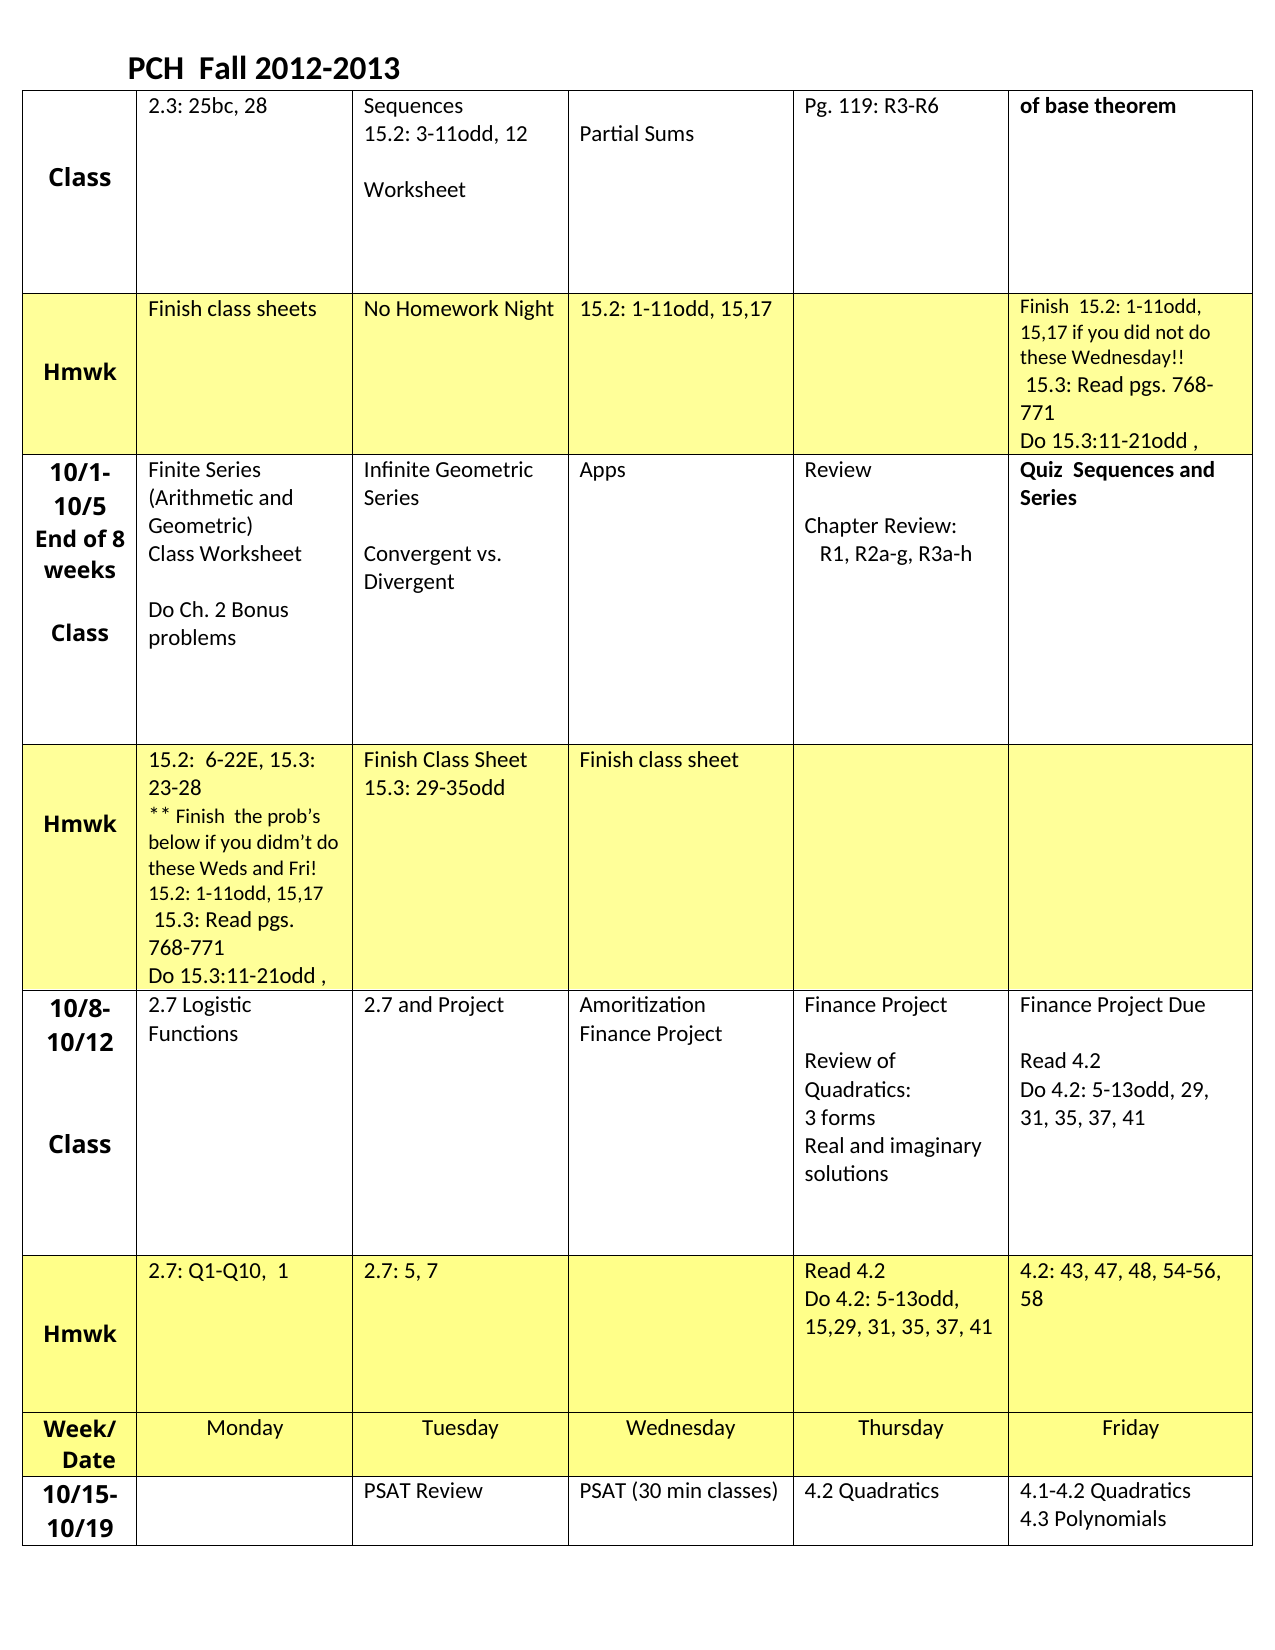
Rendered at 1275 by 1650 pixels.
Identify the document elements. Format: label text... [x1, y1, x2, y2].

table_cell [569, 1477, 793, 1545]
table_cell Thursday [794, 1413, 1008, 1476]
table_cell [1009, 1477, 1252, 1545]
table_cell Amoritization Finance Project [569, 991, 793, 1255]
table_cell 10/15-10/19 Class [23, 1477, 136, 1545]
table_cell Finish 15.2: 1-11odd, 15,17 if you did not do these Wednesday!! 15.3: Read pgs. 768-771 Do 15.3:11-21odd , [1009, 294, 1252, 454]
table_cell 9/24-9/28 Class [23, 91, 136, 293]
table_cell Quiz Sequences and Series [1009, 455, 1252, 744]
table_cell Wednesday [569, 1413, 793, 1476]
table_cell Finish class sheets [137, 294, 352, 454]
table_cell 2.7 Logistic Functions [137, 991, 352, 1255]
table_cell 10/1-10/5 End of 8 weeks Class [23, 455, 136, 744]
table_cell Finance Project Due Read 4.2 Do 4.2: 5-13odd, 29, 31, 35, 37, 41 [1009, 991, 1252, 1255]
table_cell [794, 1477, 1008, 1545]
table_cell Finish Class Sheet 15.3: 29-35odd [353, 745, 568, 989]
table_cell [137, 91, 352, 293]
table_cell 15.2: 6-22E, 15.3: 23-28 ** Finish the prob’s below if you didm’t do these Weds and Fri! 15.2: 1-11odd, 15,17 15.3: Read pgs. 768-771 Do 15.3:11-21odd , [137, 745, 352, 989]
table_cell [569, 1256, 793, 1412]
table_cell Tuesday [353, 1413, 568, 1476]
table_cell 2.7 and Project [353, 991, 568, 1255]
table_cell Hmwk [23, 294, 136, 454]
table_cell 2.7: 5, 7 [353, 1256, 568, 1412]
table_cell Friday [1009, 1413, 1252, 1476]
table_cell Week/ Date [23, 1413, 136, 1476]
table_cell 4.2: 43, 47, 48, 54-56, 58 [1009, 1256, 1252, 1412]
table_cell Finance Project Review of Quadratics: 3 forms Real and imaginary solutions [794, 991, 1008, 1255]
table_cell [794, 91, 1008, 293]
table_cell Infinite Geometric Series Convergent vs. Divergent [353, 455, 568, 744]
table_cell 2.7: Q1-Q10, 1 [137, 1256, 352, 1412]
table_cell Hmwk [23, 1256, 136, 1412]
table_cell [794, 294, 1008, 454]
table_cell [137, 1477, 352, 1545]
table_cell PSAT Review [353, 1477, 568, 1545]
table_cell Review Chapter Review: R1, R2a-g, R3a-h [794, 455, 1008, 744]
table_cell Finite Series (Arithmetic and Geometric) Class Worksheet Do Ch. 2 Bonus problems [137, 455, 352, 744]
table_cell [1009, 91, 1252, 293]
table_cell [794, 745, 1008, 989]
table_cell 10/8-10/12 Class [23, 991, 136, 1255]
table_cell Finish class sheet [569, 745, 793, 989]
table_cell Apps [569, 455, 793, 744]
table_cell [1009, 745, 1252, 989]
table_cell 15.2: 1-11odd, 15,17 [569, 294, 793, 454]
table_cell No Homework Night [353, 294, 568, 454]
table_cell Read 4.2 Do 4.2: 5-13odd, 15,29, 31, 35, 37, 41 [794, 1256, 1008, 1412]
table_cell Monday [137, 1413, 352, 1476]
table_cell Hmwk [23, 745, 136, 989]
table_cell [353, 91, 568, 293]
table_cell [569, 91, 793, 293]
